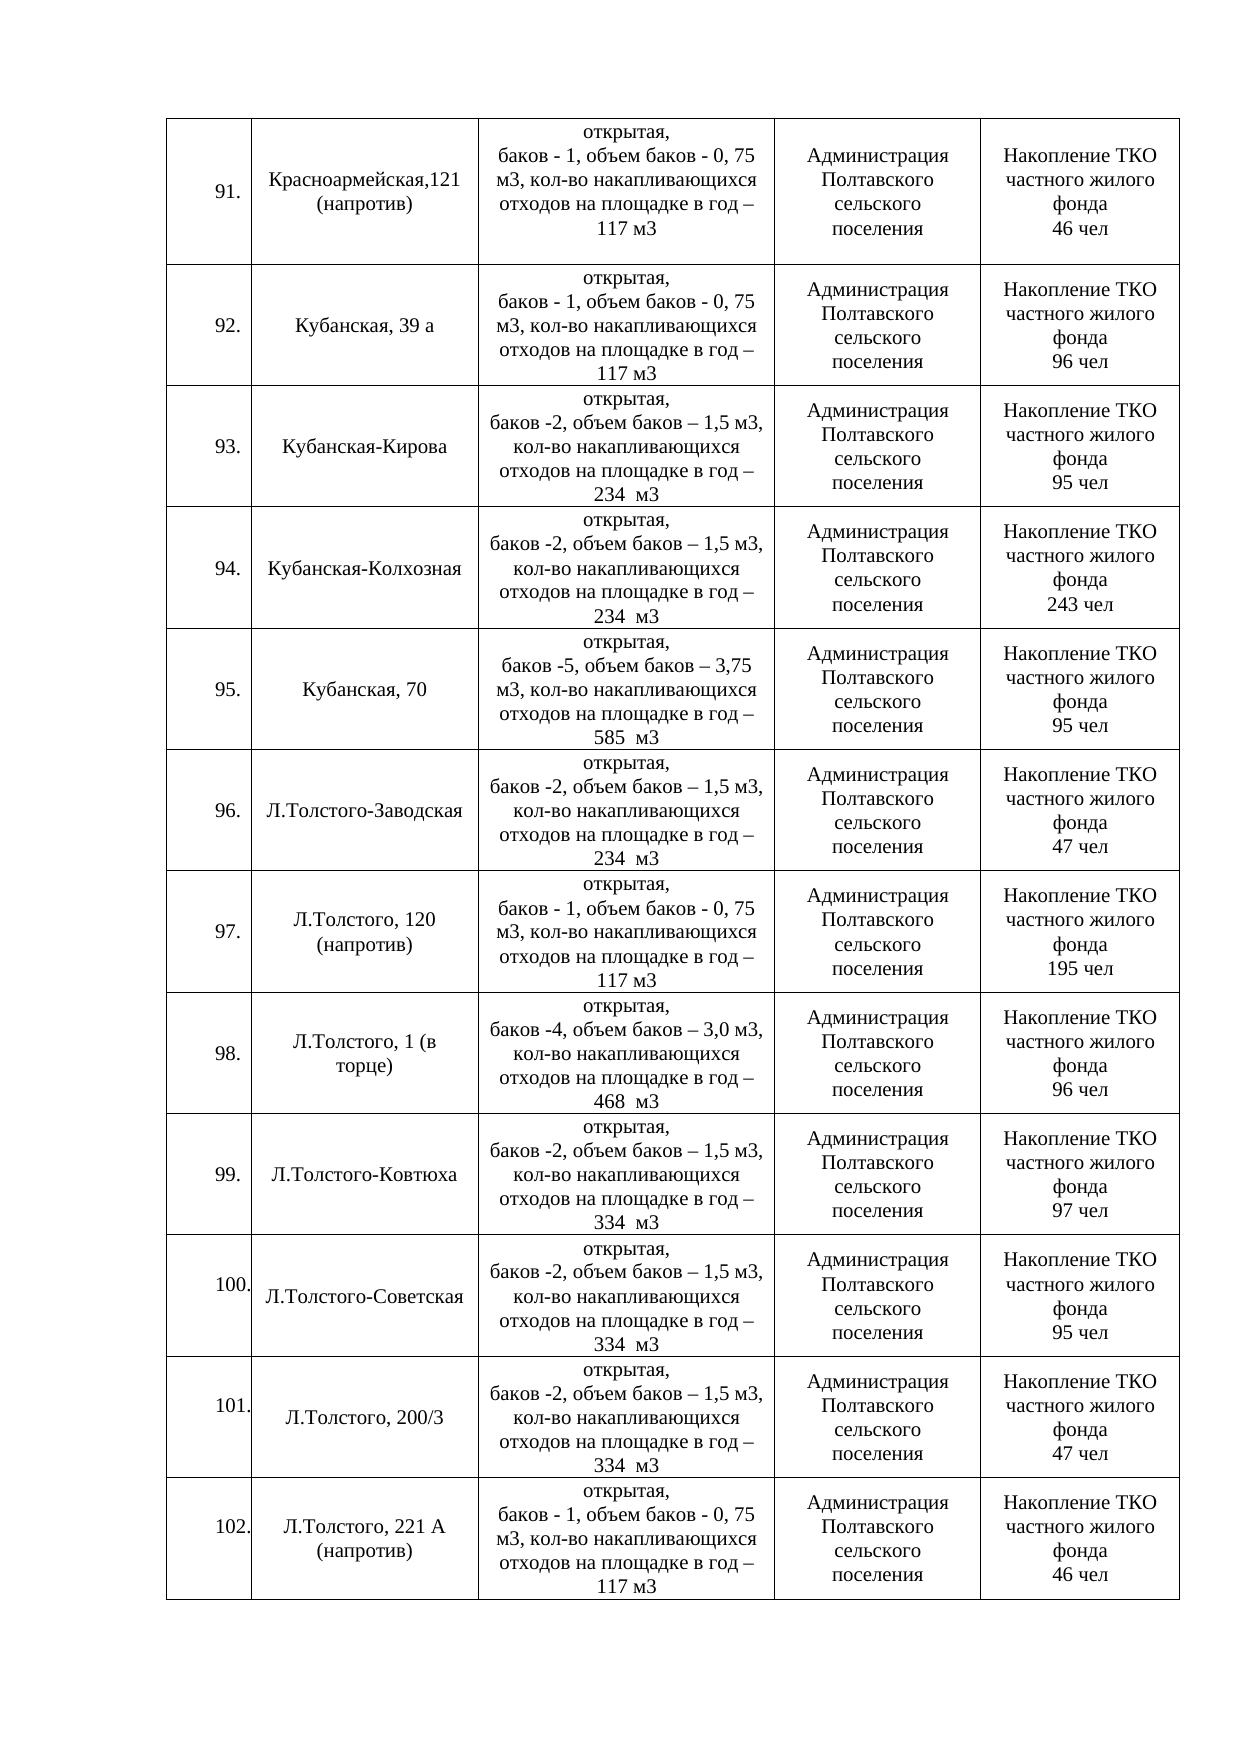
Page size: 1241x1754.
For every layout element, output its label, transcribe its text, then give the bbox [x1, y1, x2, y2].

table_cell [167, 1357, 251, 1477]
table_cell Кубанская, 39 а [252, 265, 478, 385]
table_cell [167, 119, 251, 263]
table_cell Накопление ТКО частного жилого фонда 97 чел [981, 1114, 1179, 1234]
table_cell Администрация Полтавского сельского поселения [775, 265, 980, 385]
table_cell Накопление ТКО частного жилого фонда 195 чел [981, 871, 1179, 992]
table_cell открытая, баков -2, объем баков – 1,5 м3, кол-во накапливающихся отходов на площадке в год –234 м3 [479, 750, 774, 870]
table_cell [167, 993, 251, 1113]
table_cell Администрация Полтавского сельского поселения [775, 871, 980, 992]
table_cell [167, 386, 251, 506]
table_cell открытая, баков - 1, объем баков - 0, 75 м3, кол-во накапливающихся отходов на площадке в год – 117 м3 [479, 871, 774, 992]
table_cell Л.Толстого, 1 (в торце) [252, 993, 478, 1113]
table_cell [167, 1235, 251, 1356]
table_cell Накопление ТКО частного жилого фонда 95 чел [981, 629, 1179, 749]
table_cell Л.Толстого-Ковтюха [252, 1114, 478, 1234]
table_cell Л.Толстого, 120 (напротив) [252, 871, 478, 992]
table_cell открытая, баков - 1, объем баков - 0, 75 м3, кол-во накапливающихся отходов на площадке в год – 117 м3 [479, 119, 774, 263]
table_cell открытая, баков -4, объем баков – 3,0 м3, кол-во накапливающихся отходов на площадке в год –468 м3 [479, 993, 774, 1113]
table_cell [167, 871, 251, 992]
table_cell Администрация Полтавского сельского поселения [775, 1357, 980, 1477]
table_cell [167, 750, 251, 870]
table_cell Л.Толстого-Советская [252, 1235, 478, 1356]
table_cell Накопление ТКО частного жилого фонда 96 чел [981, 265, 1179, 385]
table_cell [167, 629, 251, 749]
table_cell Администрация Полтавского сельского поселения [775, 993, 980, 1113]
table_cell открытая, баков -5, объем баков – 3,75 м3, кол-во накапливающихся отходов на площадке в год – 585 м3 [479, 629, 774, 749]
table_cell Накопление ТКО частного жилого фонда 95 чел [981, 386, 1179, 506]
table_cell открытая, баков -2, объем баков – 1,5 м3, кол-во накапливающихся отходов на площадке в год – 334 м3 [479, 1114, 774, 1234]
table_cell Накопление ТКО частного жилого фонда 95 чел [981, 1235, 1179, 1356]
table_cell Накопление ТКО частного жилого фонда 47 чел [981, 750, 1179, 870]
table_cell Накопление ТКО частного жилого фонда 46 чел [981, 1478, 1179, 1598]
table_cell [775, 119, 980, 263]
table_cell открытая, баков -2, объем баков – 1,5 м3, кол-во накапливающихся отходов на площадке в год – 334 м3 [479, 1357, 774, 1477]
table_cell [479, 1478, 774, 1598]
table_cell Администрация Полтавского сельского поселения [775, 507, 980, 628]
table_cell [167, 507, 251, 628]
table_cell Л.Толстого-Заводская [252, 750, 478, 870]
table_cell Накопление ТКО частного жилого фонда 96 чел [981, 993, 1179, 1113]
table_cell Администрация Полтавского сельского поселения [775, 1114, 980, 1234]
table_cell открытая, баков - 1, объем баков - 0, 75 м3, кол-во накапливающихся отходов на площадке в год – 117 м3 [479, 265, 774, 385]
table_cell Кубанская-Колхозная [252, 507, 478, 628]
table_cell Накопление ТКО частного жилого фонда 46 чел [981, 119, 1179, 263]
table_cell Администрация Полтавского сельского поселения [775, 629, 980, 749]
table_cell [167, 1114, 251, 1234]
table_cell Кубанская, 70 [252, 629, 478, 749]
table_cell открытая, баков -2, объем баков – 1,5 м3, кол-во накапливающихся отходов на площадке в год – 334 м3 [479, 1235, 774, 1356]
table_cell [167, 1478, 251, 1598]
table_cell [167, 265, 251, 385]
table_cell Л.Толстого, 221 А (напротив) [252, 1478, 478, 1598]
table_cell Накопление ТКО частного жилого фонда 243 чел [981, 507, 1179, 628]
table_cell Администрация Полтавского сельского поселения [775, 386, 980, 506]
table_cell Красноармейская,121 (напротив) [252, 119, 478, 263]
table_cell Администрация Полтавского сельского поселения [775, 1235, 980, 1356]
table_cell Накопление ТКО частного жилого фонда 47 чел [981, 1357, 1179, 1477]
table_cell Л.Толстого, 200/3 [252, 1357, 478, 1477]
table_cell Кубанская-Кирова [252, 386, 478, 506]
table_cell открытая, баков -2, объем баков – 1,5 м3, кол-во накапливающихся отходов на площадке в год – 234 м3 [479, 386, 774, 506]
table_cell открытая, баков -2, объем баков – 1,5 м3, кол-во накапливающихся отходов на площадке в год –234 м3 [479, 507, 774, 628]
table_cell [775, 1478, 980, 1598]
table_cell Администрация Полтавского сельского поселения [775, 750, 980, 870]
